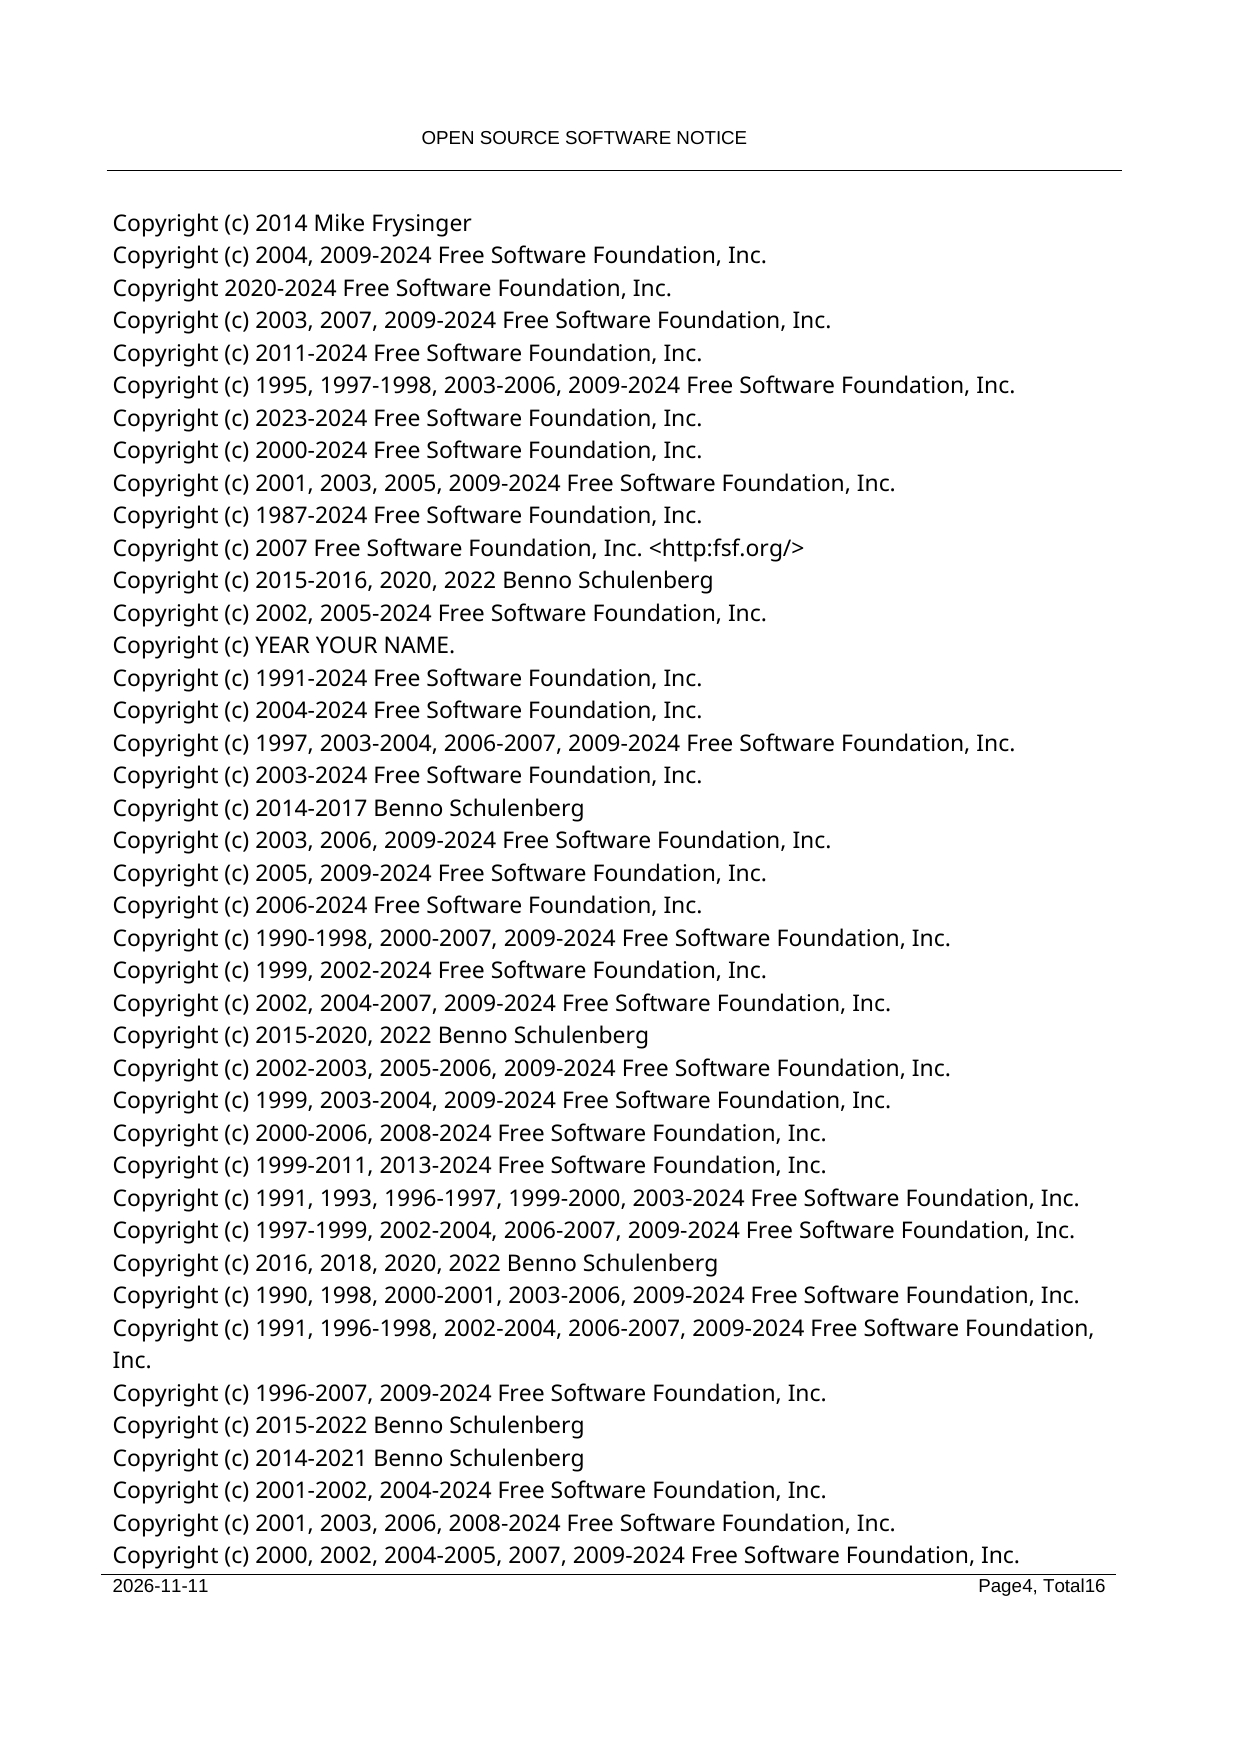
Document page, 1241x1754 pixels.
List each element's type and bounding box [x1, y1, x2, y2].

text [112, 206, 1128, 1571]
